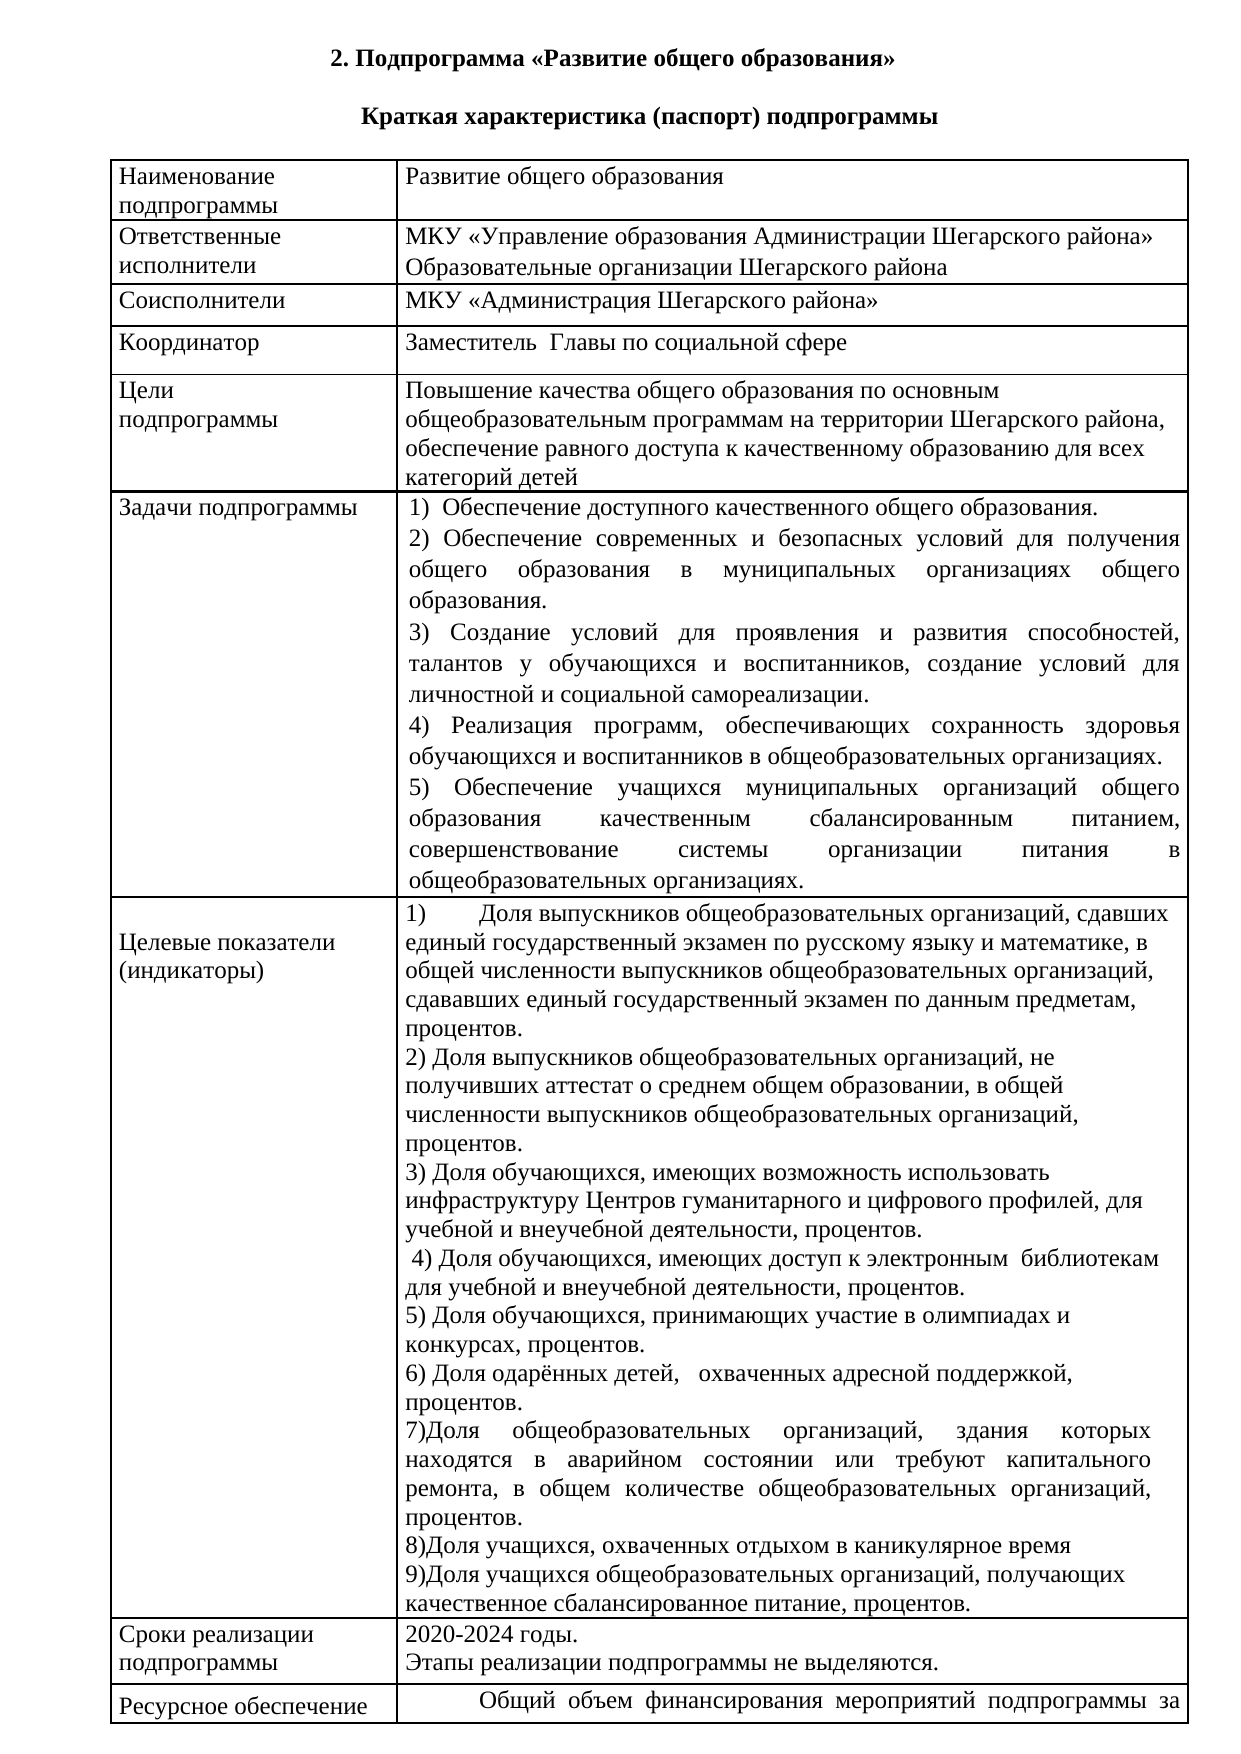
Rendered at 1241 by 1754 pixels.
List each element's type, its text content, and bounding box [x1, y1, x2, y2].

table_cell 2020-2024 годы. Этапы реализации подпрограммы не выделяются. [398, 1619, 1187, 1683]
text Краткая характеристика (паспорт) подпрограммы [148, 101, 1152, 130]
table_cell Сроки реализации подпрограммы [112, 1619, 396, 1683]
table_cell 1) Обеспечение доступного качественного общего образования. 2) Обеспечение современных и безопасных условий для получения общего образования в муниципальных организациях общего образования. 3) Создание условий для проявления и развития способностей, талантов у обучающихся и воспитанников, создание условий для личностной и социальной самореализации. 4) Реализация программ, обеспечивающих сохранность здоровья обучающихся и воспитанников в общеобразовательных организациях. 5) Обеспечение учащихся муниципальных организаций общего образования качественным сбалансированным питанием, совершенствование системы организации питания в общеобразовательных организациях. [398, 493, 1187, 896]
table_cell Повышение качества общего образования по основным общеобразовательным программам на территории Шегарского района, обеспечение равного доступа к качественному образованию для всех категорий детей [398, 375, 1187, 490]
table_cell МКУ «Администрация Шегарского района» [398, 285, 1187, 325]
table_cell Цели подпрограммы [112, 375, 396, 490]
table_cell МКУ «Управление образования Администрации Шегарского района» Образовательные организации Шегарского района [398, 221, 1187, 283]
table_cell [398, 1685, 1187, 1722]
subtitle 2. Подпрограмма «Развитие общего образования» [148, 43, 1078, 72]
table_cell Целевые показатели (индикаторы) [112, 898, 396, 1617]
table_cell 1) Доля выпускников общеобразовательных организаций, сдавших единый государственный экзамен по русскому языку и математике, в общей численности выпускников общеобразовательных организаций, сдававших единый государственный экзамен по данным предметам, процентов. 2) Доля выпускников общеобразовательных организаций, не получивших аттестат о среднем общем образовании, в общей численности выпускников общеобразовательных организаций, процентов. 3) Доля обучающихся, имеющих возможность использовать инфраструктуру Центров гуманитарного и цифрового профилей, для учебной и внеучебной деятельности, процентов. 4) Доля обучающихся, имеющих доступ к электронным библиотекам для учебной и внеучебной деятельности, процентов. 5) Доля обучающихся, принимающих участие в олимпиадах и конкурсах, процентов. 6) Доля одарённых детей, охваченных адресной поддержкой, процентов. 7)Доля общеобразовательных организаций, здания которых находятся в аварийном состоянии или требуют капитального ремонта, в общем количестве общеобразовательных организаций, процентов. 8)Доля учащихся, охваченных отдыхом в каникулярное время 9)Доля учащихся общеобразовательных организаций, получающих качественное сбалансированное питание, процентов. [398, 898, 1187, 1617]
table_header Развитие общего образования [398, 161, 1187, 219]
table_cell Соисполнители [112, 285, 396, 325]
table_cell Задачи подпрограммы [112, 493, 396, 896]
table_header Наименование подпрограммы [112, 161, 396, 219]
table_cell Ответственные исполнители [112, 221, 396, 283]
table_cell Заместитель Главы по социальной сфере [398, 327, 1187, 374]
table_cell Координатор [112, 327, 396, 374]
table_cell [112, 1685, 396, 1722]
